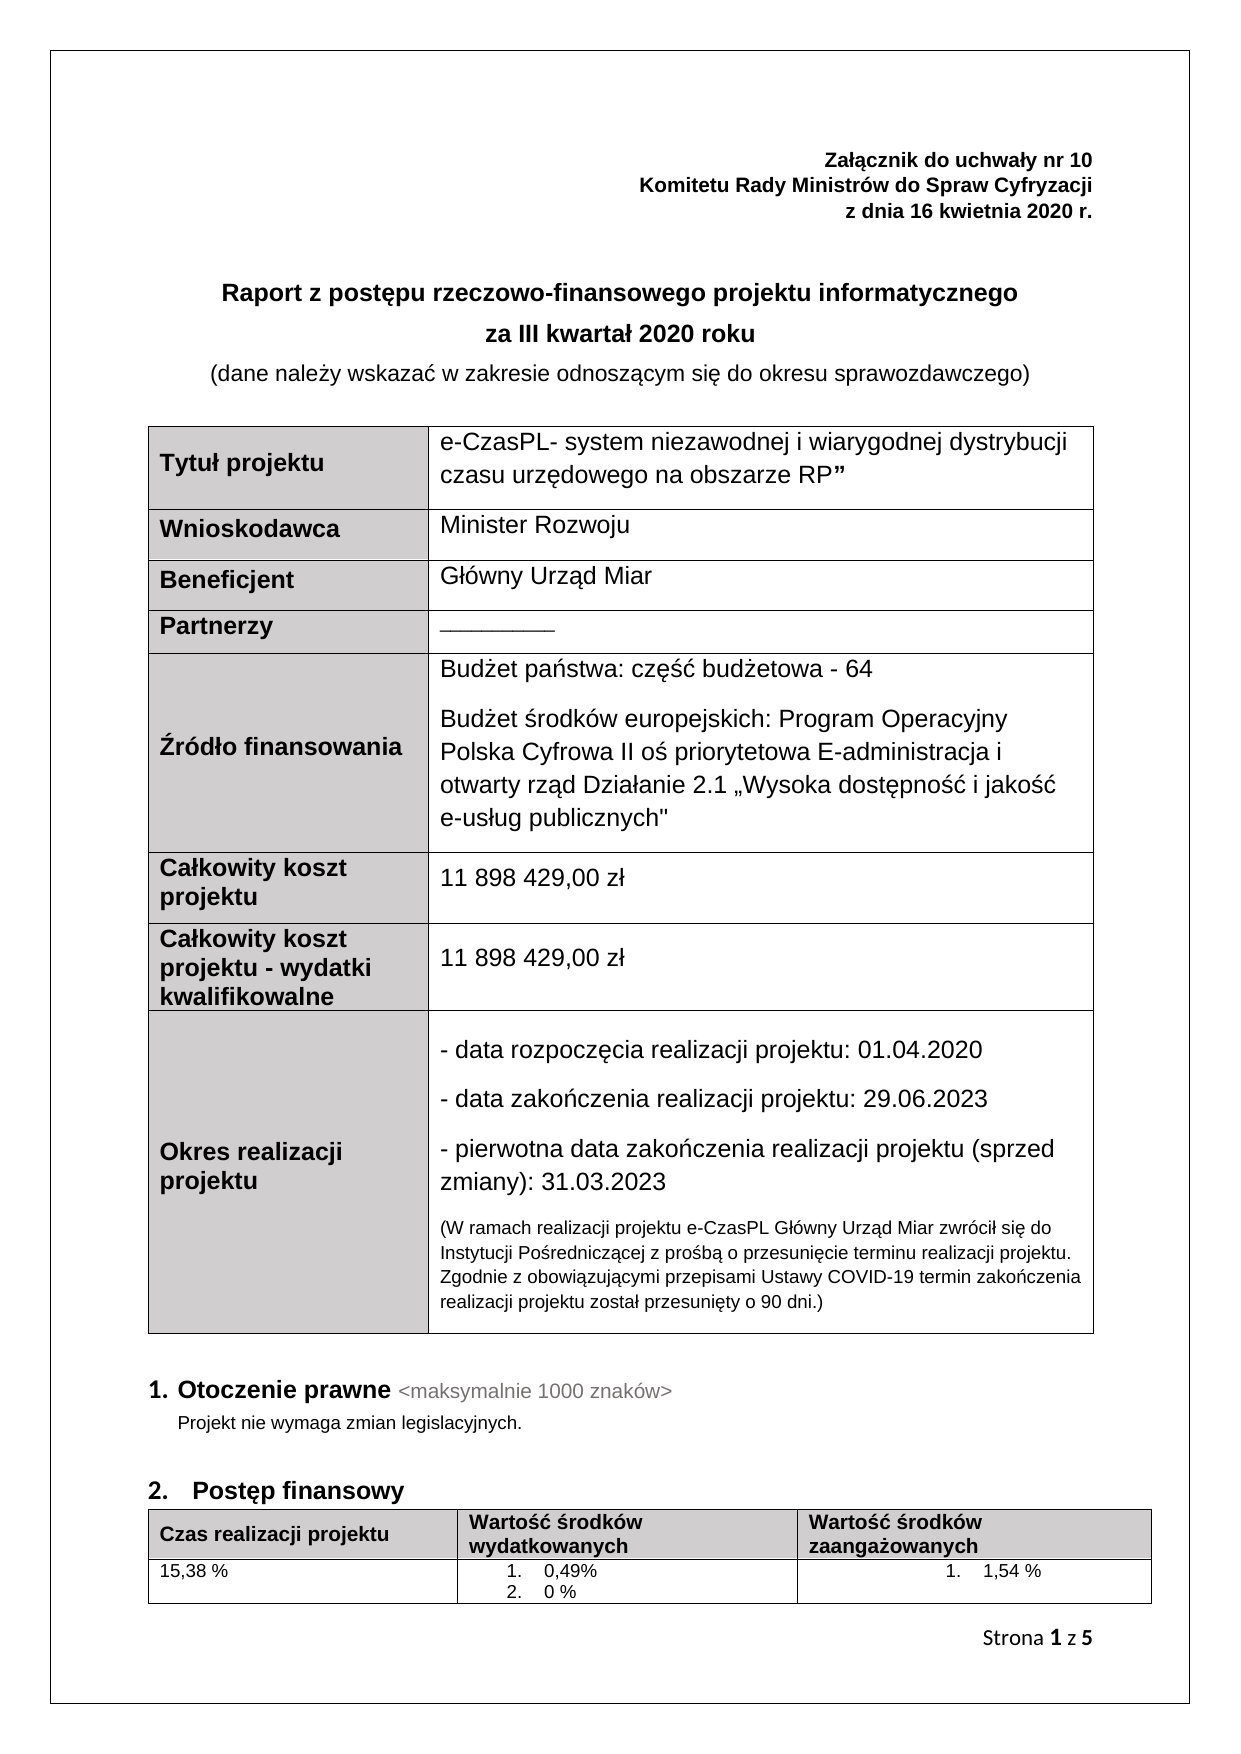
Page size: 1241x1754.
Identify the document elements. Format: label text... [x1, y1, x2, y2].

table_cell 11 898 429,00 zł [429, 924, 1093, 1010]
subtitle Raport z postępu rzeczowo-finansowego projektu informatycznego [148, 277, 1093, 306]
table_cell ___________ [429, 611, 1093, 653]
table_cell Budżet państwa: część budżetowa - 64 Budżet środków europejskich: Program Operacyjny Polska Cyfrowa II oś priorytetowa E-administracja i otwarty rząd Działanie 2.1 „Wysoka dostępność i jakość e-usług publicznych" [429, 654, 1093, 852]
subtitle Otoczenie prawne <maksymalnie 1000 znaków> [148, 1372, 1063, 1405]
table_header Wartość środków wydatkowanych [458, 1510, 797, 1558]
subtitle Projekt nie wymaga zmian legislacyjnych. [148, 1412, 1093, 1433]
text (dane należy wskazać w zakresie odnoszącym się do okresu sprawozdawczego) [148, 360, 1093, 386]
table_header e-CzasPL- system niezawodnej i wiarygodnej dystrybucji czasu urzędowego na obszarze RP” [429, 427, 1093, 509]
subtitle za III kwartał 2020 roku [148, 319, 1093, 347]
table_cell Wnioskodawca [149, 510, 428, 559]
table_cell Partnerzy [149, 611, 428, 653]
table_cell 0,49% 0 % Nie dotyczy [458, 1560, 797, 1603]
table_header Czas realizacji projektu [149, 1510, 457, 1558]
text Załącznik do uchwały nr 10 [148, 147, 1093, 171]
table_cell Całkowity koszt projektu - wydatki kwalifikowalne [149, 924, 428, 1010]
table_header Tytuł projektu [149, 427, 428, 509]
table_cell Główny Urząd Miar [429, 561, 1093, 610]
table_header Wartość środków zaangażowanych [798, 1510, 1151, 1558]
table_cell 1,54 % [798, 1560, 1151, 1603]
table_cell Źródło finansowania [149, 654, 428, 852]
table_cell Całkowity koszt projektu [149, 853, 428, 923]
text Komitetu Rady Ministrów do Spraw Cyfryzacji [148, 173, 1093, 197]
table_cell 15,38 % [149, 1560, 457, 1603]
text z dnia 16 kwietnia 2020 r. [148, 199, 1093, 223]
subtitle Postęp finansowy [148, 1473, 1093, 1506]
table_cell - data rozpoczęcia realizacji projektu: 01.04.2020 - data zakończenia realizacji projektu: 29.06.2023 - pierwotna data zakończenia realizacji projektu (sprzed zmiany): 31.03.2023 (W ramach realizacji projektu e-CzasPL Główny Urząd Miar zwrócił się do Instytucji Pośredniczącej z prośbą o przesunięcie terminu realizacji projektu. Zgodnie z obowiązującymi przepisami Ustawy COVID-19 termin zakończenia realizacji projektu został przesunięty o 90 dni.) [429, 1011, 1093, 1333]
table_cell Okres realizacji projektu [149, 1011, 428, 1333]
table_cell Minister Rozwoju [429, 510, 1093, 559]
table_cell 11 898 429,00 zł [429, 853, 1093, 923]
table_cell Beneficjent [149, 561, 428, 610]
